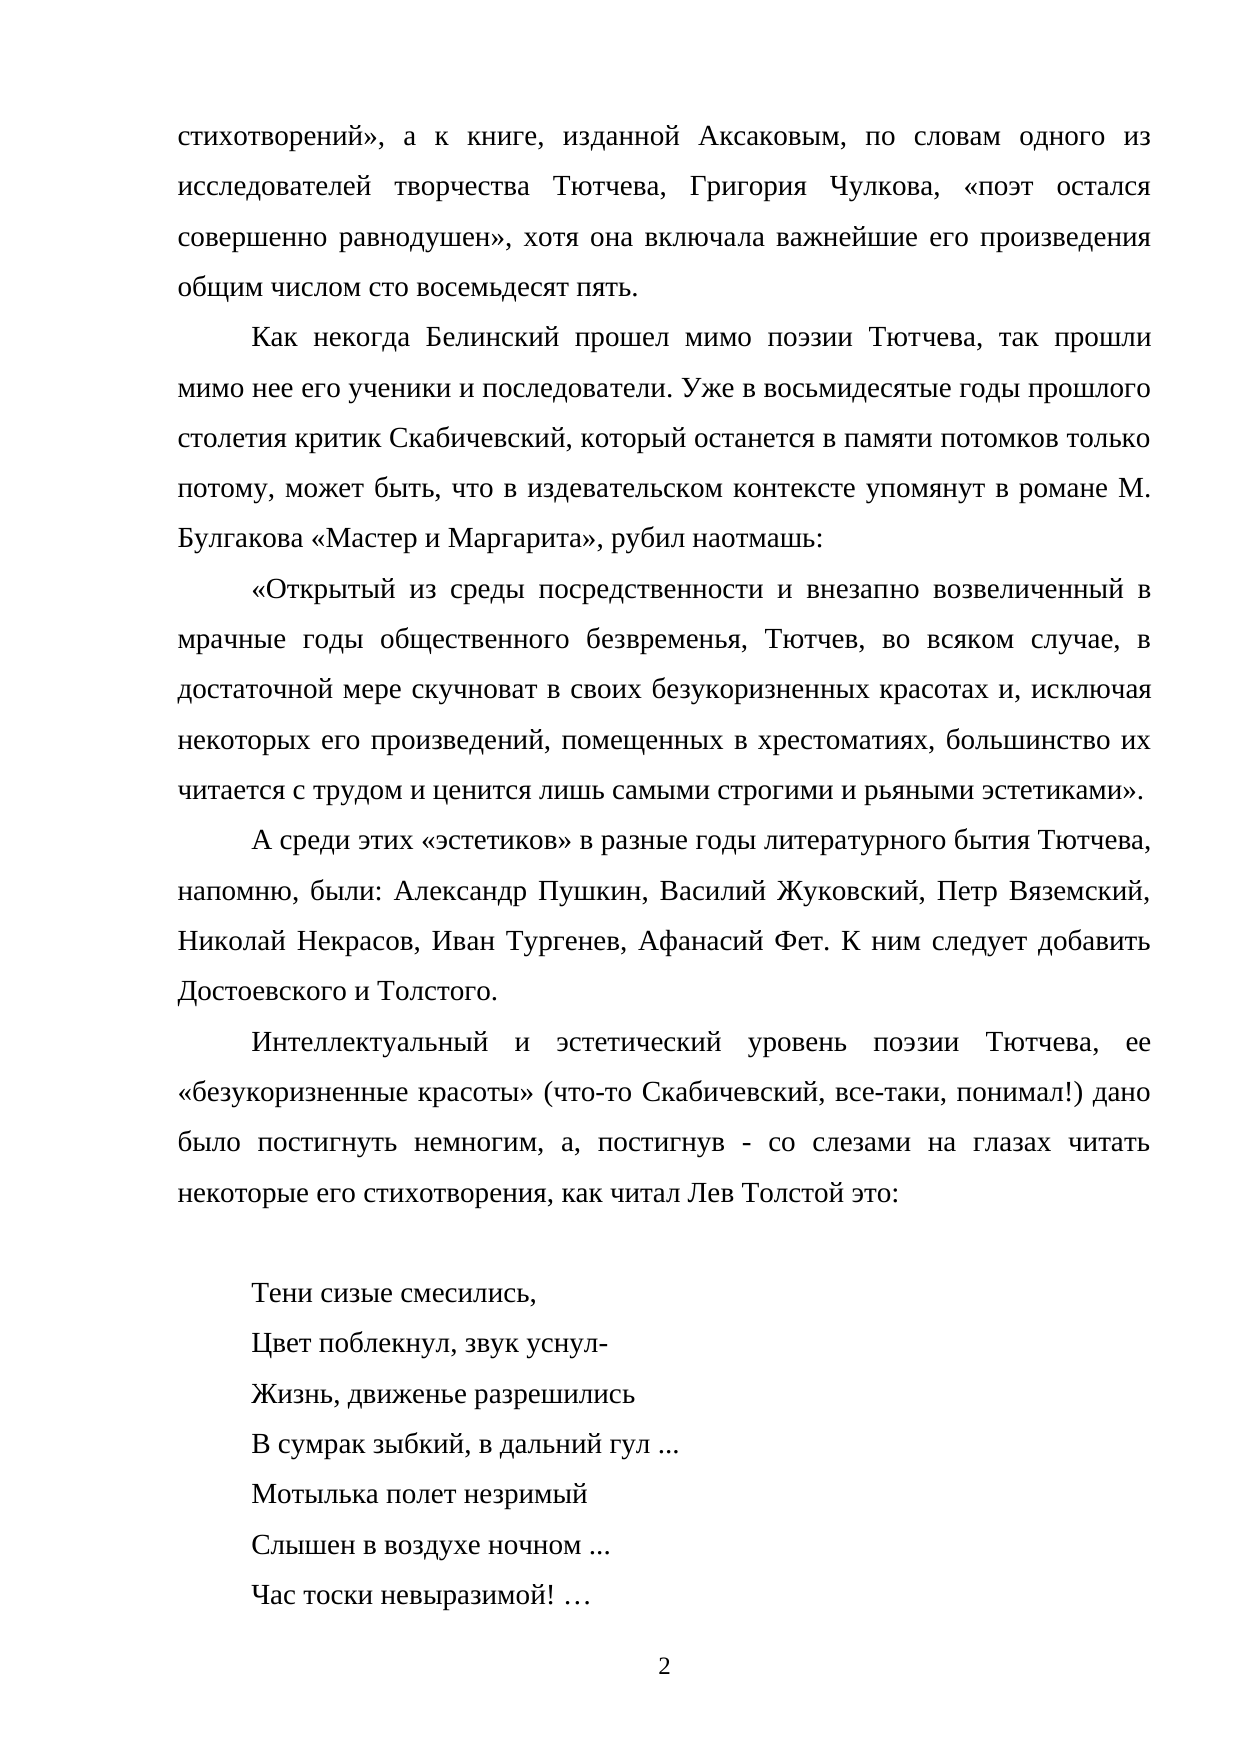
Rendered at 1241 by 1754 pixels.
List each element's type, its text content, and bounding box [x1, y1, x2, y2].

text Тени сизые смесились, [177, 1275, 1152, 1309]
text Мотылька полет незримый [177, 1477, 1152, 1510]
text Интеллектуальный и эстетический уровень поэзии Тютчева, ее «безукоризненные красоты» (что-то Скабичевский, все-таки, понимал!) дано было постигнуть немногим, а, постигнув - со слезами на глазах читать некоторые его стихотворения, как читал Лев Толстой это: [177, 1024, 1152, 1208]
text Цвет поблекнул, звук уснул- [177, 1326, 1152, 1359]
text Как некогда Белинский прошел мимо поэзии Тютчева, так прошли мимо нее его ученики и последователи. Уже в восьмидесятые годы прошлого столетия критик Скабичевский, который останется в памяти потомков только потому, может быть, что в издевательском контексте упомянут в романе М. Булгакова «Мастер и Маргарита», рубил наотмашь: [177, 319, 1152, 554]
text В сумрак зыбкий, в дальний гул ... [177, 1426, 1152, 1460]
text Час тоски невыразимой! … [177, 1577, 1152, 1611]
text А среди этих «эстетиков» в разные годы литературного бытия Тютчева, напомню, были: Александр Пушкин, Василий Жуковский, Петр Вяземский, Николай Некрасов, Иван Тургенев, Афанасий Фет. К ним следует добавить Достоевского и Толстого. [177, 822, 1152, 1007]
text «Открытый из среды посредственности и внезапно возвеличенный в мрачные годы общественного безвременья, Тютчев, во всяком случае, в достаточной мере скучноват в своих безукоризненных красотах и, исключая некоторых его произведений, помещенных в хрестоматиях, большинство их читается с трудом и ценится лишь самыми строгими и рьяными эстетиками». [177, 571, 1152, 806]
text Слышен в воздухе ночном ... [177, 1527, 1152, 1560]
text Жизнь, движенье разрешились [177, 1376, 1152, 1409]
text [177, 118, 1152, 303]
